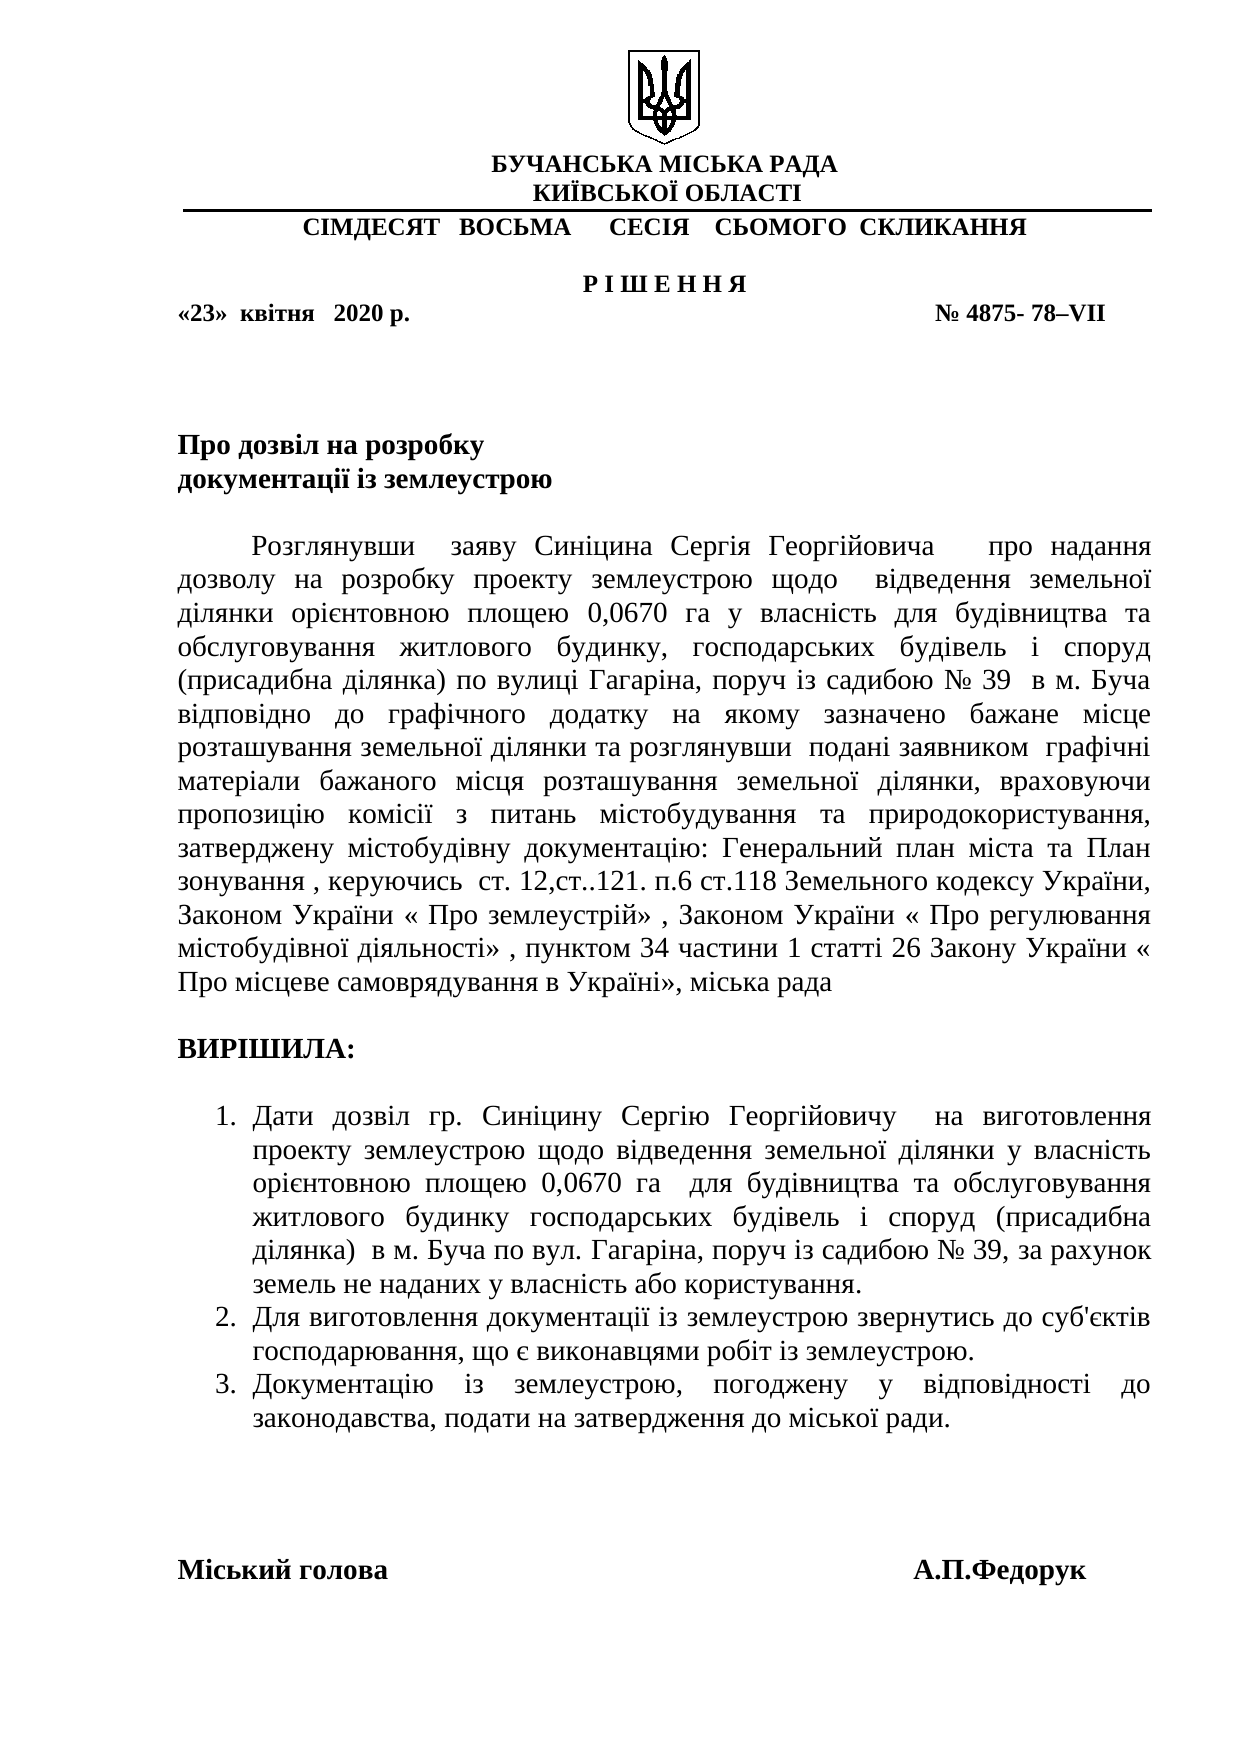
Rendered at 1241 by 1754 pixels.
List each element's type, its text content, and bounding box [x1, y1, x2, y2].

text Міський голова А.П.Федорук [177, 1552, 1152, 1586]
text «23» квітня 2020 р. № 4875- 78–VІІ [177, 298, 1152, 327]
text Розглянувши заяву Синіцина Сергія Георгійовича про надання дозволу на розробку проекту землеустрою щодо відведення земельної ділянки орієнтовною площею 0,0670 га у власність для будівництва та обслуговування житлового будинку, господарських будівель і споруд (присадибна ділянка) по вулиці Гагаріна, поруч із садибою № 39 в м. Буча відповідно до графічного додатку на якому зазначено бажане місце розташування земельної ділянки та розглянувши подані заявником графічні матеріали бажаного місця розташування земельної ділянки, враховуючи пропозицію комісії з питань містобудування та природокористування, затверджену містобудівну документацію: Генеральний план міста та План зонування , керуючись ст. 12,ст..121. п.6 ст.118 Земельного кодексу України, Законом України « Про землеустрій» , Законом України « Про регулювання містобудівної діяльності» , пунктом 34 частини 1 статті 26 Закону України « Про місцеве самоврядування в Україні», міська рада [177, 528, 1152, 998]
list Дати дозвіл гр. Синіцину Сергію Георгійовичу на виготовлення проекту землеустрою щодо відведення земельної ділянки у власність орієнтовною площею 0,0670 га для будівництва та обслуговування житлового будинку господарських будівель і споруд (присадибна ділянка) в м. Буча по вул. Гагаріна, поруч із садибою № 39, за рахунок земель не наданих у власність або користування. [215, 1098, 1152, 1299]
text КИЇВСЬКОЇ ОБЛАСТІ [183, 178, 1152, 209]
text БУЧАНСЬКА МІСЬКА РАДА [177, 149, 1152, 178]
list Для виготовлення документації із землеустрою звернутись до суб'єктів господарювання, що є виконавцями робіт із землеустрою. [215, 1299, 1152, 1367]
text Про дозвіл на розробку [177, 427, 1152, 461]
text документації із землеустрою [177, 461, 1152, 494]
text Р І Ш Е Н Н Я [177, 269, 1152, 298]
text ВИРІШИЛА: [177, 1031, 1152, 1065]
list Документацію із землеустрою, погоджену у відповідності до законодавства, подати на затвердження до міської ради. [215, 1367, 1152, 1434]
text СІМДЕСЯТ ВОСЬМА СЕСІЯ СЬОМОГО СКЛИКАННЯ [177, 212, 1152, 241]
